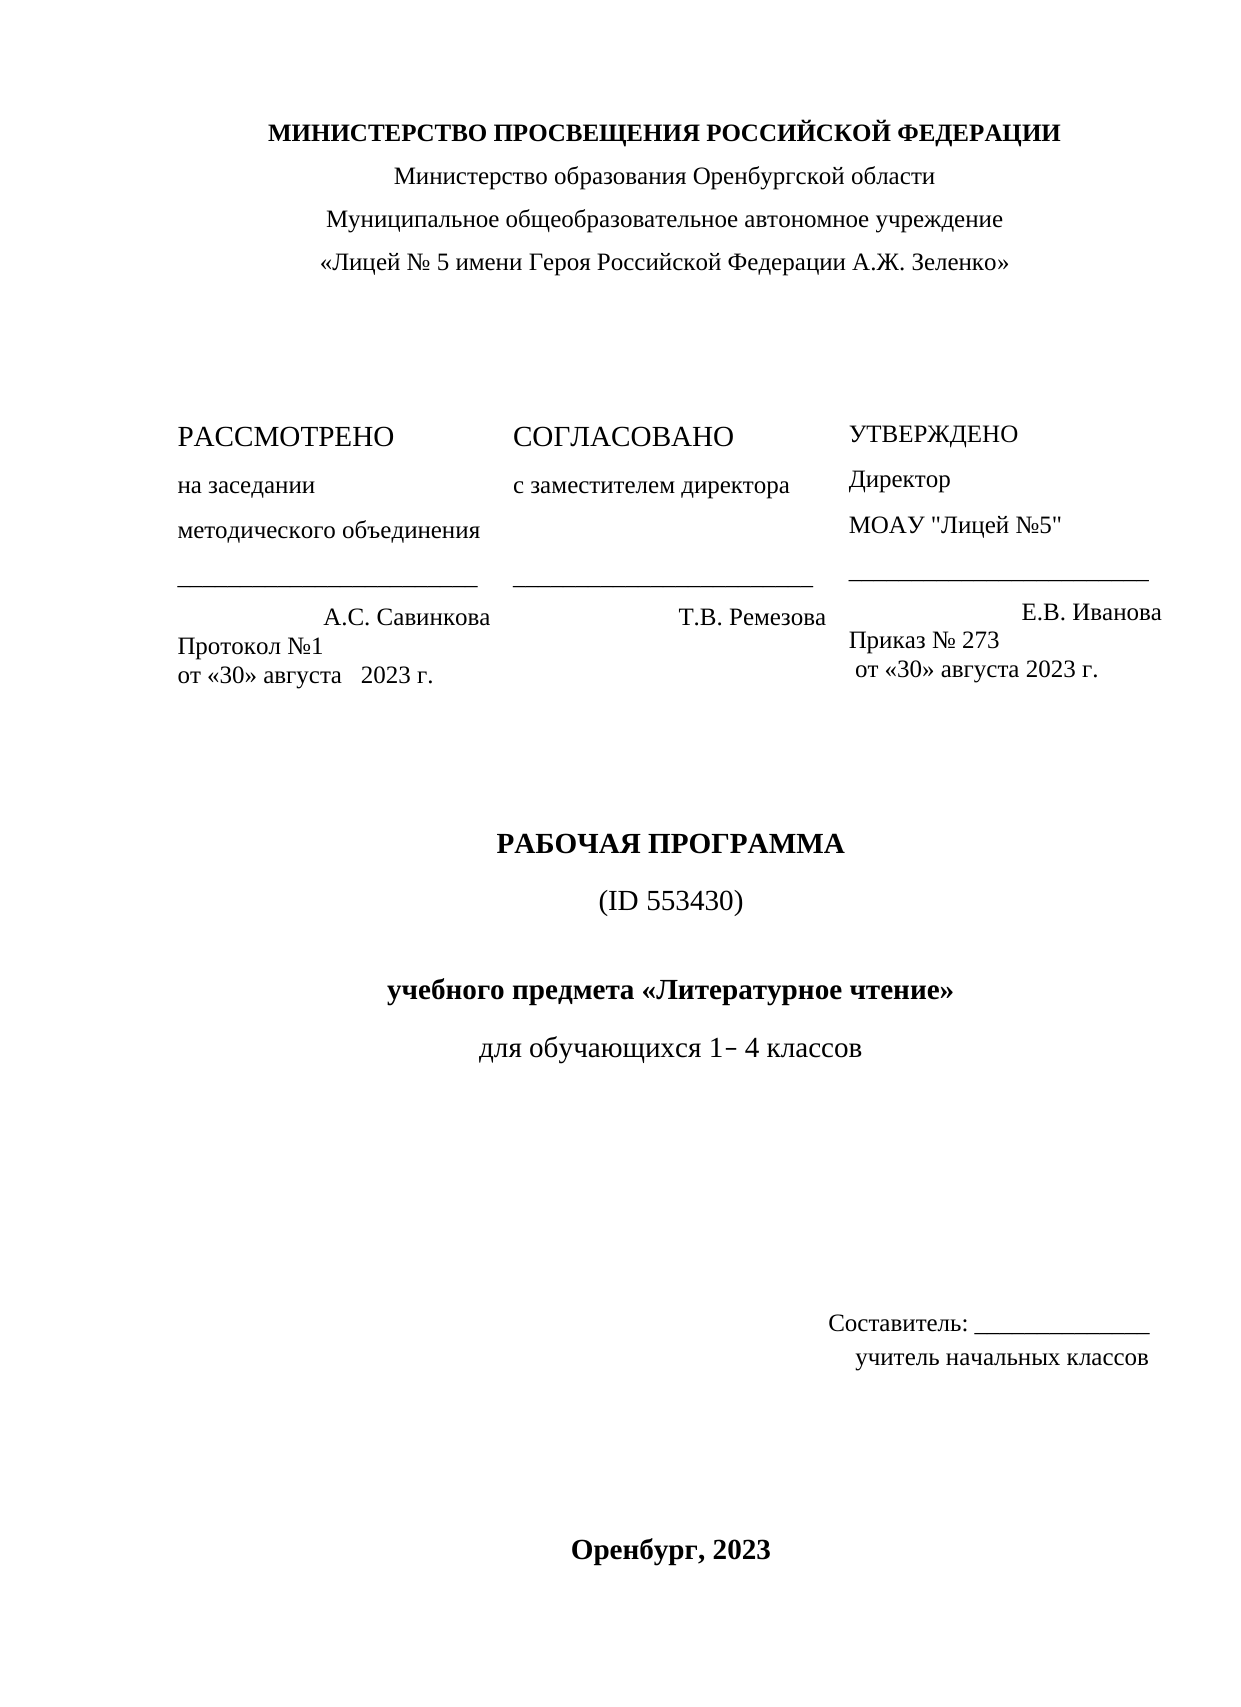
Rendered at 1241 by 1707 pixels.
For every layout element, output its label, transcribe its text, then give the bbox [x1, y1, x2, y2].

text Составитель: ______________ [177, 1309, 1149, 1337]
text Министерство образования Оренбургской области [177, 161, 1152, 190]
text Оренбург, 2023 [190, 1532, 1152, 1566]
text учитель начальных классов [177, 1344, 1149, 1371]
text РАБОЧАЯ ПРОГРАММА [190, 826, 1152, 859]
text МИНИСТЕРСТВО ПРОСВЕЩЕНИЯ РОССИЙСКОЙ ФЕДЕРАЦИИ [177, 118, 1152, 147]
text Муниципальное общеобразовательное автономное учреждение [177, 204, 1152, 233]
text учебного предмета «Литературное чтение» [190, 972, 1152, 1005]
text «Лицей № 5 имени Героя Российской Федерации А.Ж. Зеленко» [177, 247, 1152, 276]
text (ID 553430) [190, 883, 1152, 916]
text для обучающихся 1– 4 классов [190, 1029, 1152, 1064]
table_header УТВЕРЖДЕНО Директор МОАУ "Лицей №5" ________________________ Е.В. Иванова Приказ № 273 от «30» августа 2023 г. [837, 419, 1173, 761]
table_header СОГЛАСОВАНО с заместителем директора ________________________ Т.В. Ремезова [502, 419, 837, 761]
table_header РАССМОТРЕНО на заседании методического объединения ________________________ А.С. Савинкова Протокол №1 от «30» августа 2023 г. [166, 419, 502, 761]
